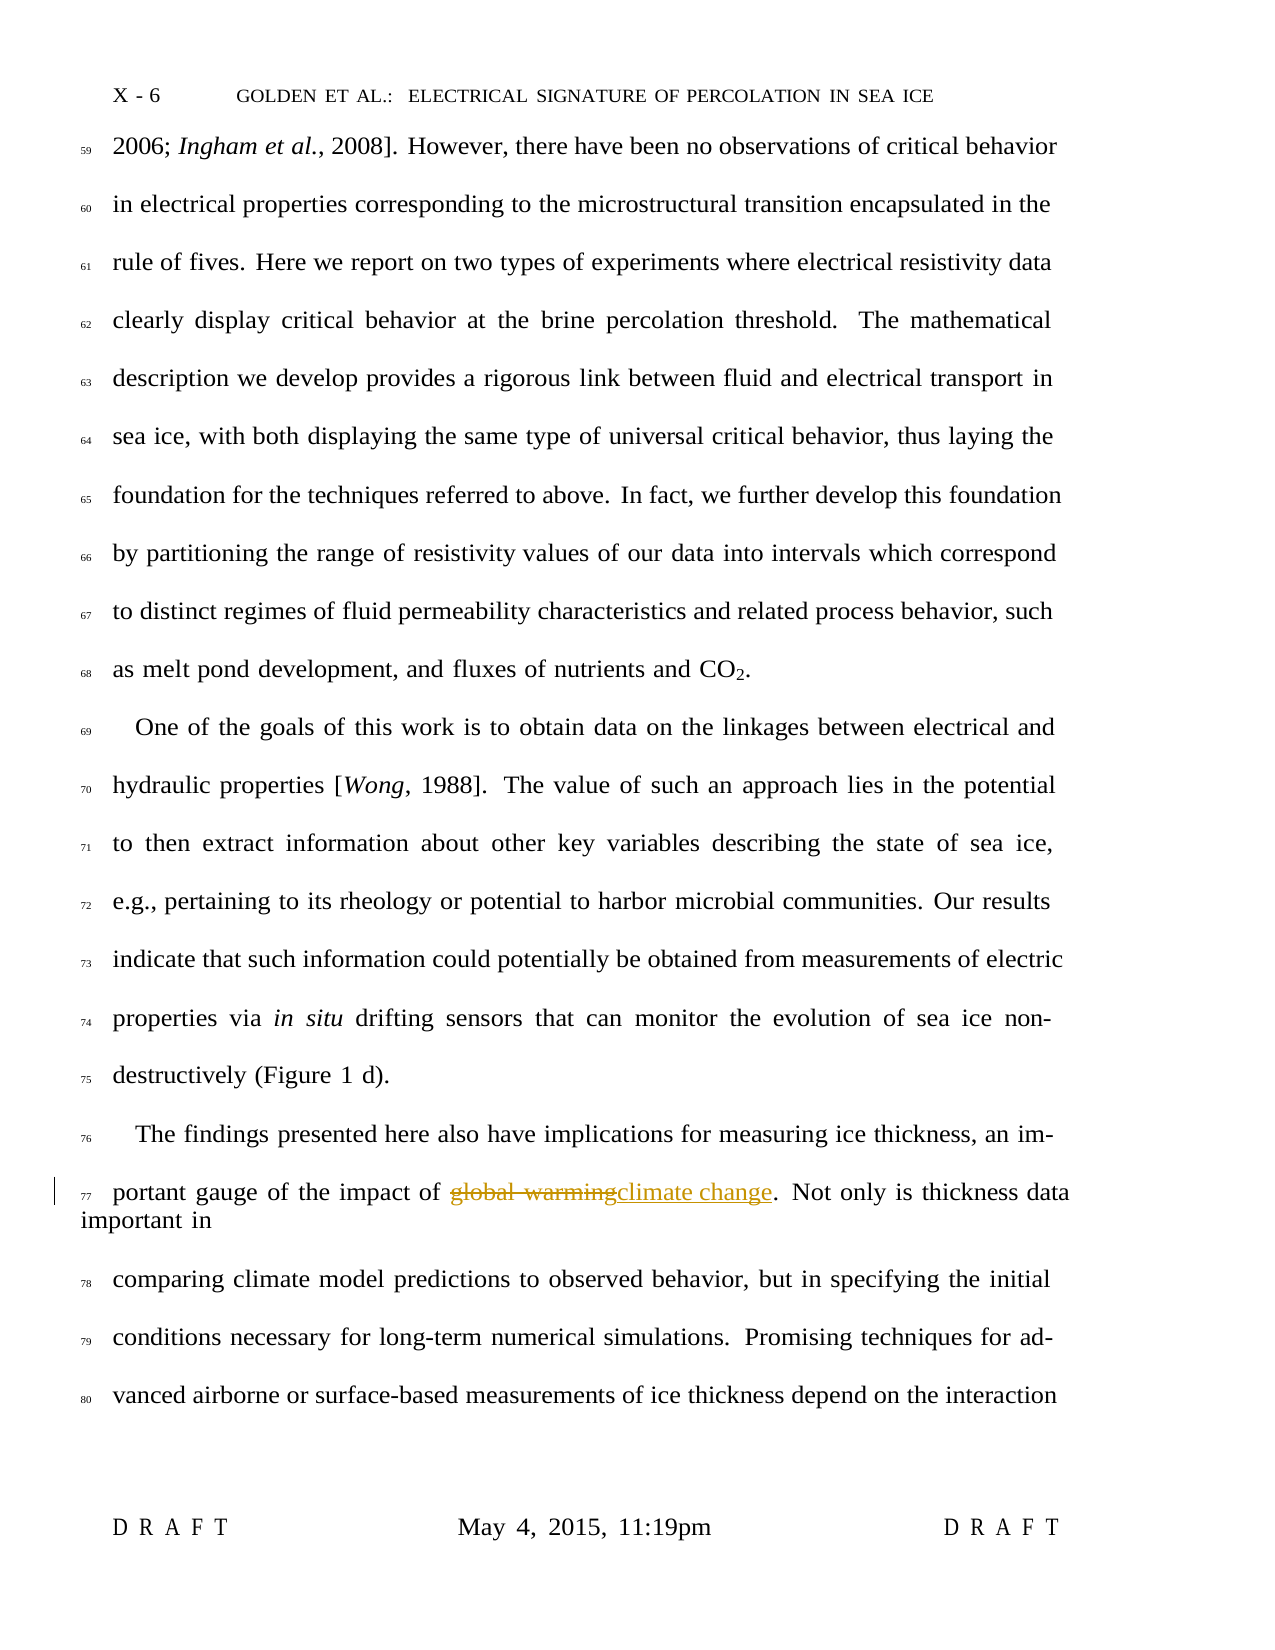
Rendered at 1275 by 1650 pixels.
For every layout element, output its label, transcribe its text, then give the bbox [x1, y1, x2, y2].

text 69 One of the goals of this work is to obtain data on the linkages between electrical and [80, 712, 1096, 741]
text 76 The findings presented here also have implications for measuring ice thickness, an im- [80, 1119, 1096, 1147]
text 80 vanced airborne or surface-based measurements of ice thickness depend on the interaction [80, 1380, 1096, 1409]
text 75 destructively (Figure 1 d). [80, 1061, 1096, 1089]
text 62 clearly display critical behavior at the brine percolation threshold. The mathematical [80, 305, 1096, 334]
text 67 to distinct regimes of fluid permeability characteristics and related process behavior, such [80, 596, 1096, 625]
text 60 in electrical properties corresponding to the microstructural transition encapsulated in the [80, 189, 1096, 218]
text 68 as melt pond development, and fluxes of nutrients and CO2. [80, 654, 1096, 683]
text 70 hydraulic properties [Wong, 1988]. The value of such an approach lies in the potential [80, 770, 1096, 799]
text 78 comparing climate model predictions to observed behavior, but in specifying the initial [80, 1264, 1096, 1293]
text 74 properties via in situ drifting sensors that can monitor the evolution of sea ice non- [80, 1003, 1096, 1031]
text 77 portant gauge of the impact of . Not only is thickness data important in [80, 1177, 1096, 1234]
text 79 conditions necessary for long-term numerical simulations. Promising techniques for ad- [80, 1322, 1096, 1351]
text 73 indicate that such information could potentially be obtained from measurements of electric [80, 944, 1096, 973]
text 64 sea ice, with both displaying the same type of universal critical behavior, thus laying the [80, 421, 1096, 450]
text 65 foundation for the techniques referred to above. In fact, we further develop this foundation [80, 480, 1096, 509]
text 72 e.g., pertaining to its rheology or potential to harbor microbial communities. Our results [80, 886, 1096, 915]
text X - 6 GOLDEN ET AL.: ELECTRICAL SIGNATURE OF PERCOLATION IN SEA ICE [112, 83, 1096, 107]
text 59 2006; Ingham et al., 2008]. However, there have been no observations of critical behavior [80, 131, 1096, 159]
text 63 description we develop provides a rigorous link between fluid and electrical transport in [80, 363, 1096, 392]
text 66 by partitioning the range of resistivity values of our data into intervals which correspond [80, 538, 1096, 567]
text 61 rule of fives. Here we report on two types of experiments where electrical resistivity data [80, 247, 1096, 276]
text 71 to then extract information about other key variables describing the state of sea ice, [80, 828, 1096, 857]
